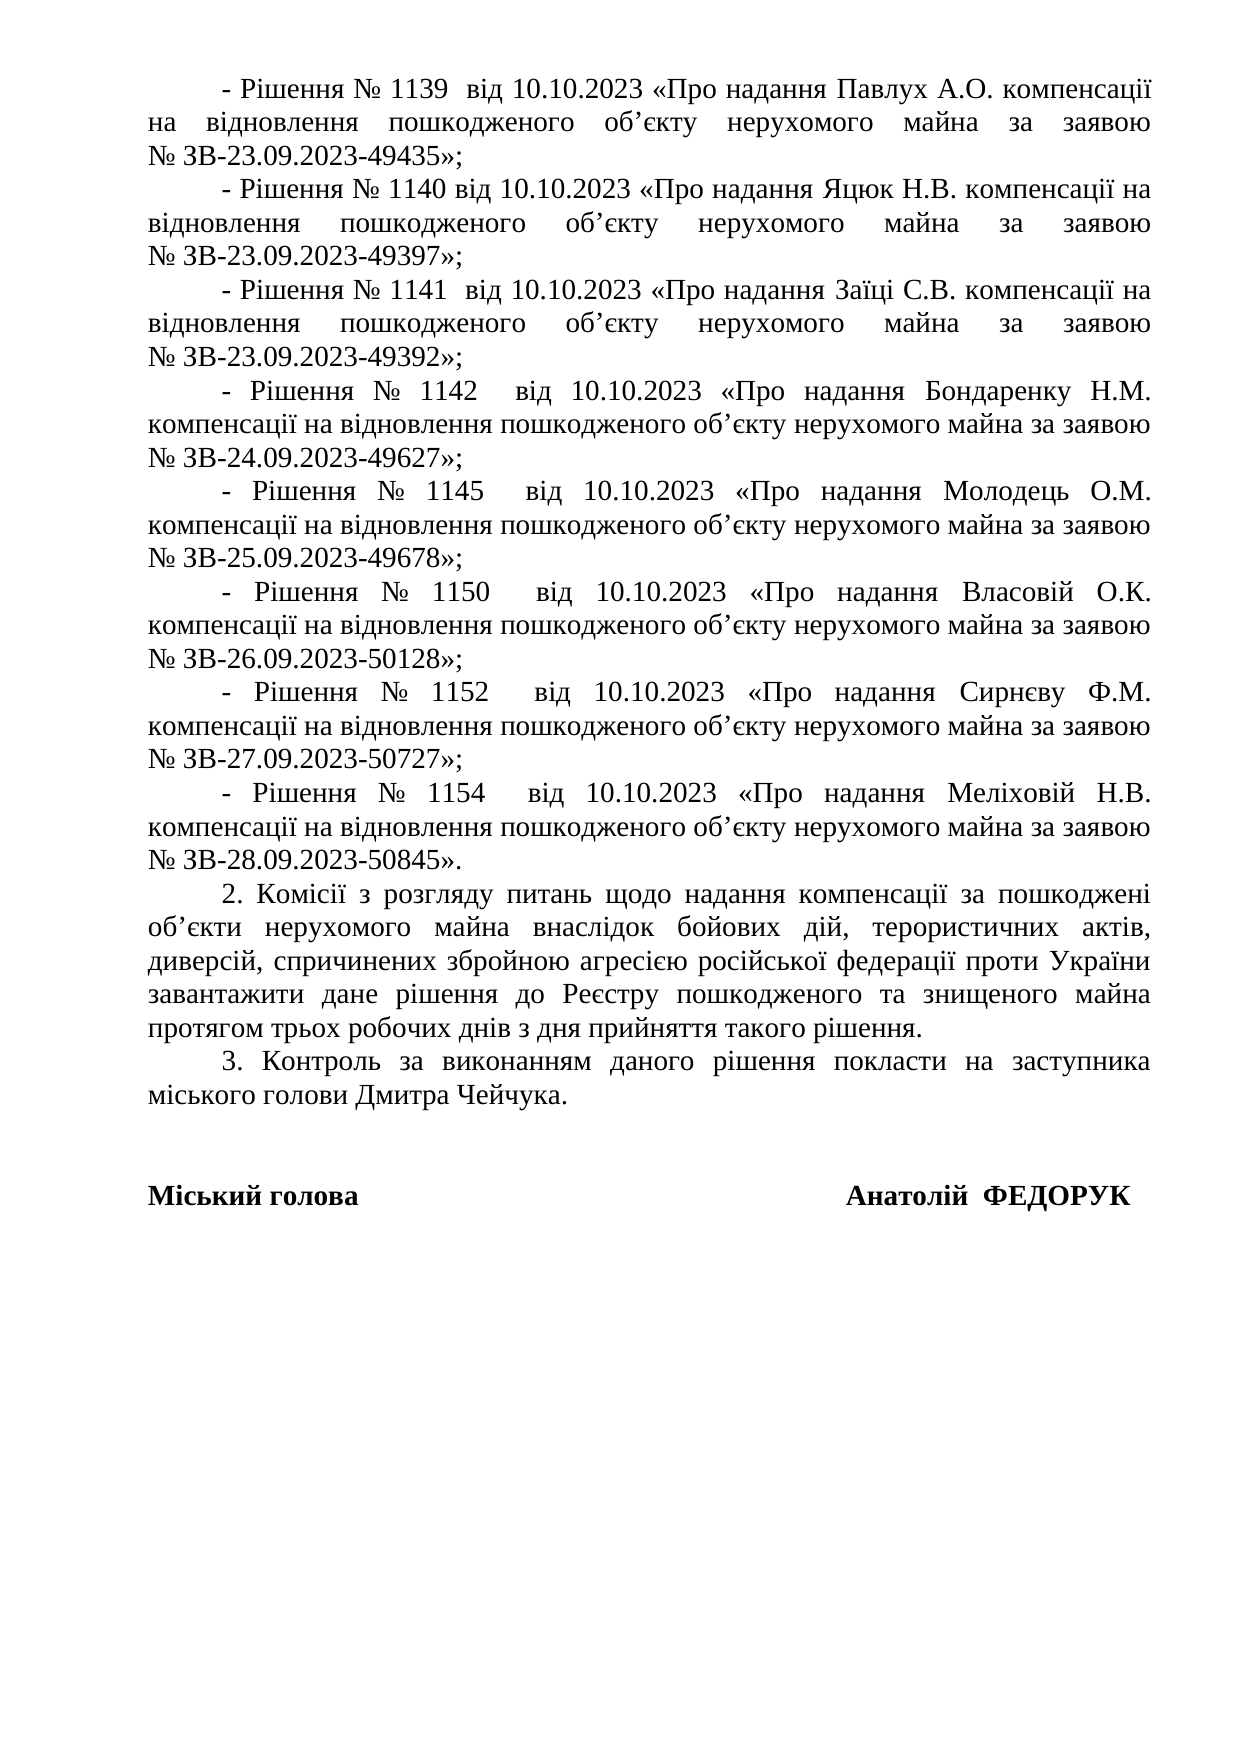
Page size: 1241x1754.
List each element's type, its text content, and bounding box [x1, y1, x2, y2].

text - Рішення № 1152 від 10.10.2023 «Про надання Сирнєву Ф.М. компенсації на відновлення пошкодженого об’єкту нерухомого майна за заявою № ЗВ-27.09.2023-50727»; [148, 674, 1152, 775]
text 2. Комісії з розгляду питань щодо надання компенсації за пошкоджені об’єкти нерухомого майна внаслідок бойових дій, терористичних актів, диверсій, спричинених збройною агресією російської федерації проти України завантажити дане рішення до Реєстру пошкодженого та знищеного майна протягом трьох робочих днів з дня прийняття такого рішення. [148, 876, 1152, 1043]
text - Рішення № 1150 від 10.10.2023 «Про надання Власовій О.К. компенсації на відновлення пошкодженого об’єкту нерухомого майна за заявою № ЗВ-26.09.2023-50128»; [148, 574, 1152, 674]
text Міський голова Анатолій ФЕДОРУК [148, 1178, 1152, 1211]
text - Рішення № 1140 від 10.10.2023 «Про надання Яцюк Н.В. компенсації на відновлення пошкодженого об’єкту нерухомого майна за заявою № ЗВ-23.09.2023-49397»; [148, 171, 1152, 272]
text - Рішення № 1141 від 10.10.2023 «Про надання Заїці С.В. компенсації на відновлення пошкодженого об’єкту нерухомого майна за заявою № ЗВ-23.09.2023-49392»; [148, 272, 1152, 373]
text - Рішення № 1139 від 10.10.2023 «Про надання Павлух А.О. компенсації на відновлення пошкодженого об’єкту нерухомого майна за заявою № ЗВ-23.09.2023-49435»; [148, 71, 1152, 171]
text - Рішення № 1142 від 10.10.2023 «Про надання Бондаренку Н.М. компенсації на відновлення пошкодженого об’єкту нерухомого майна за заявою № ЗВ-24.09.2023-49627»; [148, 373, 1152, 473]
text - Рішення № 1154 від 10.10.2023 «Про надання Меліховій Н.В. компенсації на відновлення пошкодженого об’єкту нерухомого майна за заявою № ЗВ-28.09.2023-50845». [148, 775, 1152, 876]
text - Рішення № 1145 від 10.10.2023 «Про надання Молодець О.М. компенсації на відновлення пошкодженого об’єкту нерухомого майна за заявою № ЗВ-25.09.2023-49678»; [148, 473, 1152, 574]
text 3. Контроль за виконанням даного рішення покласти на заступника міського голови Дмитра Чейчука. [148, 1043, 1152, 1111]
